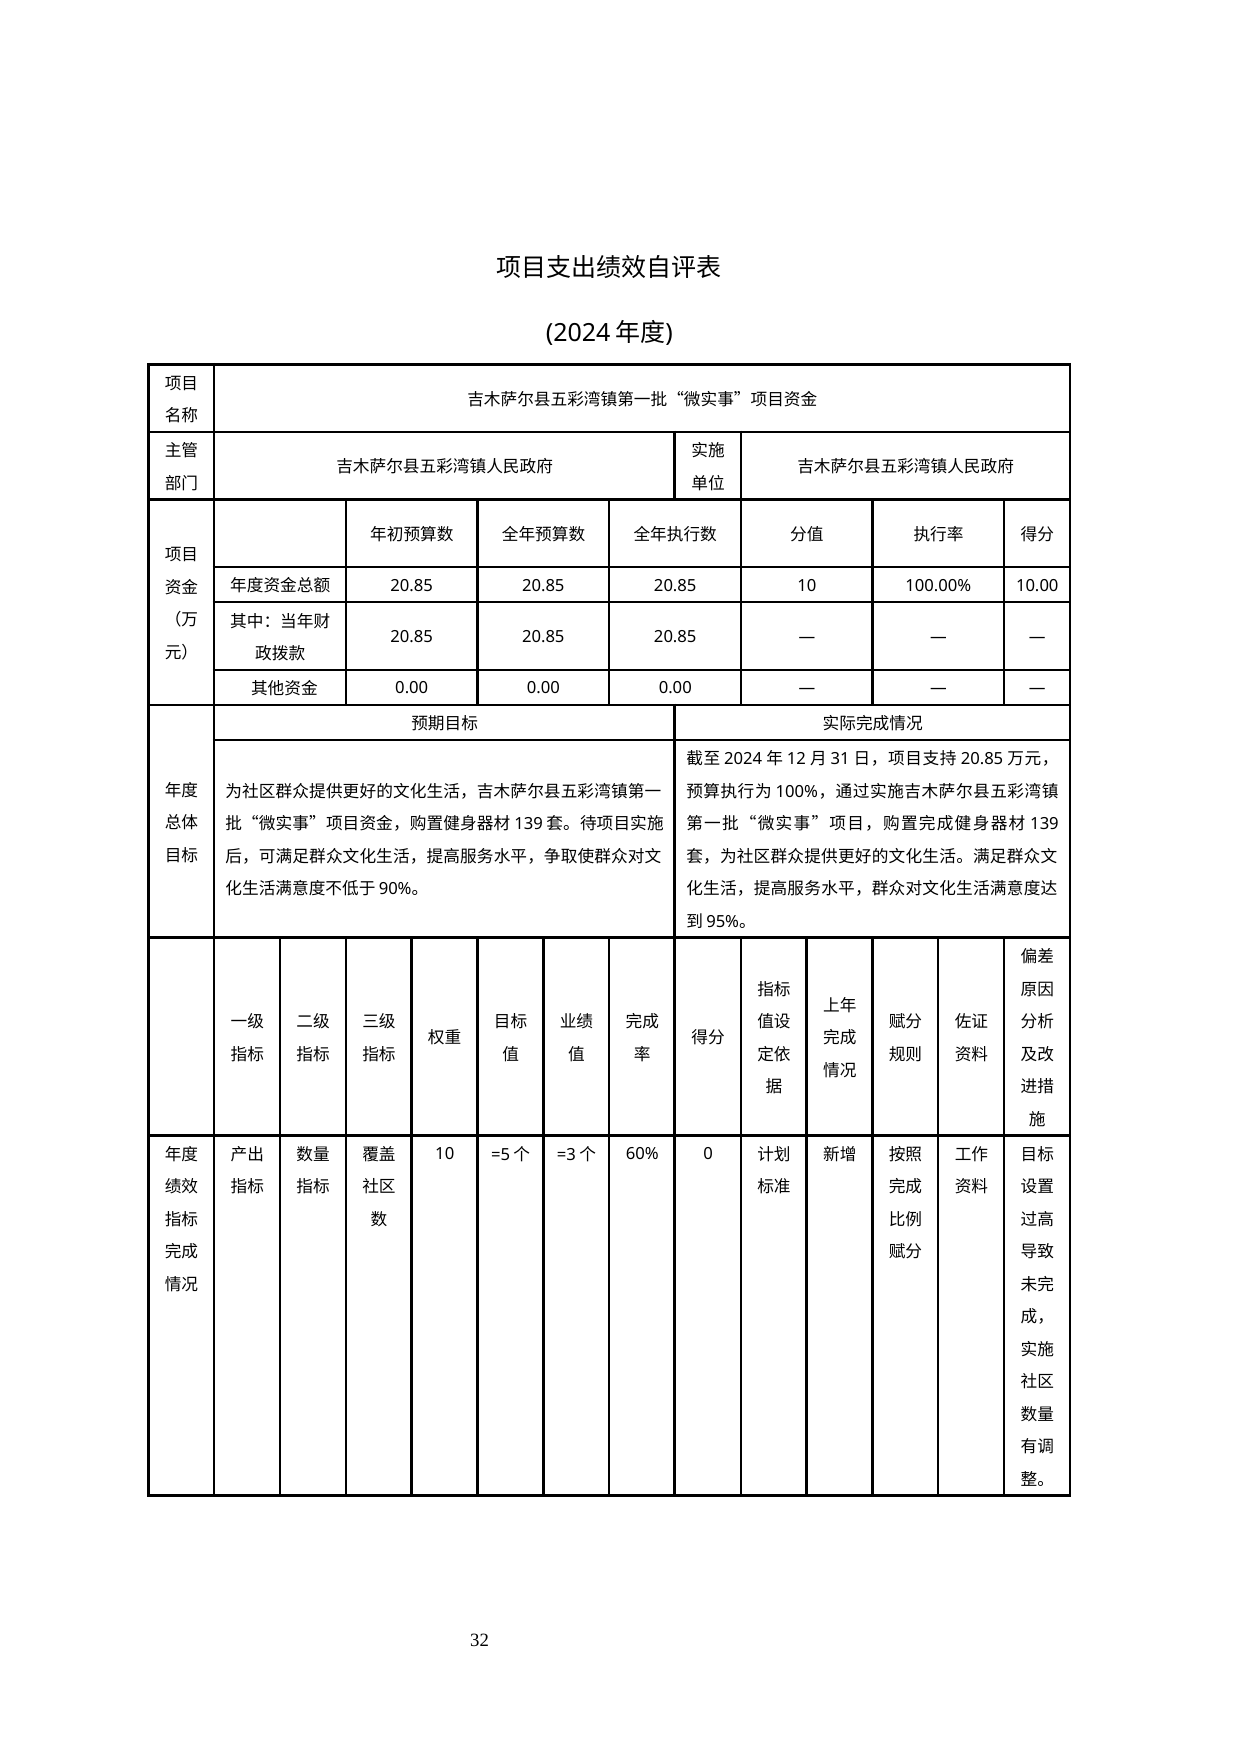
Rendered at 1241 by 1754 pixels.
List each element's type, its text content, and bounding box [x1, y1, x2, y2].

table_cell =3个 [545, 1137, 608, 1494]
table_cell 全年执行数 [610, 501, 740, 566]
table_cell 0.00 [347, 671, 476, 703]
table_cell — [742, 603, 871, 668]
table_cell 实际完成情况 [676, 706, 1069, 739]
table_cell 覆盖社区数 [347, 1137, 410, 1494]
table_cell 20.85 [479, 568, 608, 601]
table_cell 完成率 [610, 939, 673, 1134]
table_cell 20.85 [610, 568, 740, 601]
table_cell 目标值 [479, 939, 542, 1134]
table_cell 吉木萨尔县五彩湾镇人民政府 [215, 433, 673, 498]
table_cell 一级指标 [215, 939, 279, 1134]
table_cell 年度绩效指标完成情况 [150, 1137, 213, 1494]
table_cell 10 [413, 1137, 476, 1494]
table_cell 0.00 [610, 671, 740, 703]
table_cell 业绩值 [545, 939, 608, 1134]
table_cell 权重 [413, 939, 476, 1134]
table_cell 10.00 [1005, 568, 1069, 601]
table_cell 100.00% [874, 568, 1003, 601]
table_cell 新增 [808, 1137, 871, 1494]
table_cell 20.85 [610, 603, 740, 668]
table_cell 其他资金 [215, 671, 345, 703]
table_cell 20.85 [347, 568, 476, 601]
table_cell 10 [742, 568, 871, 601]
table_cell 按照完成比例赋分 [874, 1137, 937, 1494]
table_cell 60% [610, 1137, 673, 1494]
table_cell 全年预算数 [479, 501, 608, 566]
table_cell [215, 501, 345, 566]
table_cell 吉木萨尔县五彩湾镇第一批“微实事”项目资金 [215, 366, 1069, 431]
table_cell 三级指标 [347, 939, 410, 1134]
table_cell 年度总体目标 [150, 706, 213, 936]
table_cell 实施单位 [676, 433, 740, 498]
table_cell — [874, 603, 1003, 668]
table_cell 0.00 [479, 671, 608, 703]
table_cell — [874, 671, 1003, 703]
table_cell 年度资金总额 [215, 568, 345, 601]
table_cell 0 [676, 1137, 740, 1494]
table_cell 计划标准 [742, 1137, 805, 1494]
table_cell 20.85 [347, 603, 476, 668]
table_cell 偏差原因分析及改进措施 [1005, 939, 1069, 1134]
table_cell 项目资金（万元） [150, 501, 213, 703]
table_cell — [1005, 603, 1069, 668]
table_cell 产出指标 [215, 1137, 279, 1494]
table_cell 佐证资料 [939, 939, 1003, 1134]
table_cell 指标值设定依据 [742, 939, 805, 1134]
table_cell 吉木萨尔县五彩湾镇人民政府 [742, 433, 1069, 498]
table_cell 上年完成情况 [808, 939, 871, 1134]
table_cell 项目名称 [150, 366, 213, 431]
table_cell [150, 939, 213, 1134]
table_header 项目支出绩效自评表 [148, 233, 1070, 298]
table_cell =5个 [479, 1137, 542, 1494]
table_cell 为社区群众提供更好的文化生活，吉木萨尔县五彩湾镇第一批“微实事”项目资金，购置健身器材139套。待项目实施后，可满足群众文化生活，提高服务水平，争取使群众对文化生活满意度不低于90%。 [215, 741, 673, 936]
table_cell 工作资料 [939, 1137, 1003, 1494]
table_cell 其中：当年财政拨款 [215, 603, 345, 668]
table_cell 目标设置过高导致未完成，实施社区数量有调整。 [1005, 1137, 1069, 1494]
table_cell 执行率 [874, 501, 1003, 566]
table_cell 20.85 [479, 603, 608, 668]
table_cell 主管部门 [150, 433, 213, 498]
table_cell 得分 [1005, 501, 1069, 566]
table_cell 分值 [742, 501, 871, 566]
table_cell (2024年度) [148, 298, 1070, 363]
table_cell 年初预算数 [347, 501, 476, 566]
table_cell 二级指标 [281, 939, 345, 1134]
table_cell 赋分规则 [874, 939, 937, 1134]
table_cell 得分 [676, 939, 740, 1134]
table_cell 预期目标 [215, 706, 673, 739]
table_cell 截至2024年12月31日，项目支持20.85万元，预算执行为100%，通过实施吉木萨尔县五彩湾镇第一批“微实事”项目，购置完成健身器材139套，为社区群众提供更好的文化生活。满足群众文化生活，提高服务水平，群众对文化生活满意度达到95%。 [676, 741, 1069, 936]
table_cell — [1005, 671, 1069, 703]
table_cell 数量指标 [281, 1137, 345, 1494]
table_cell — [742, 671, 871, 703]
